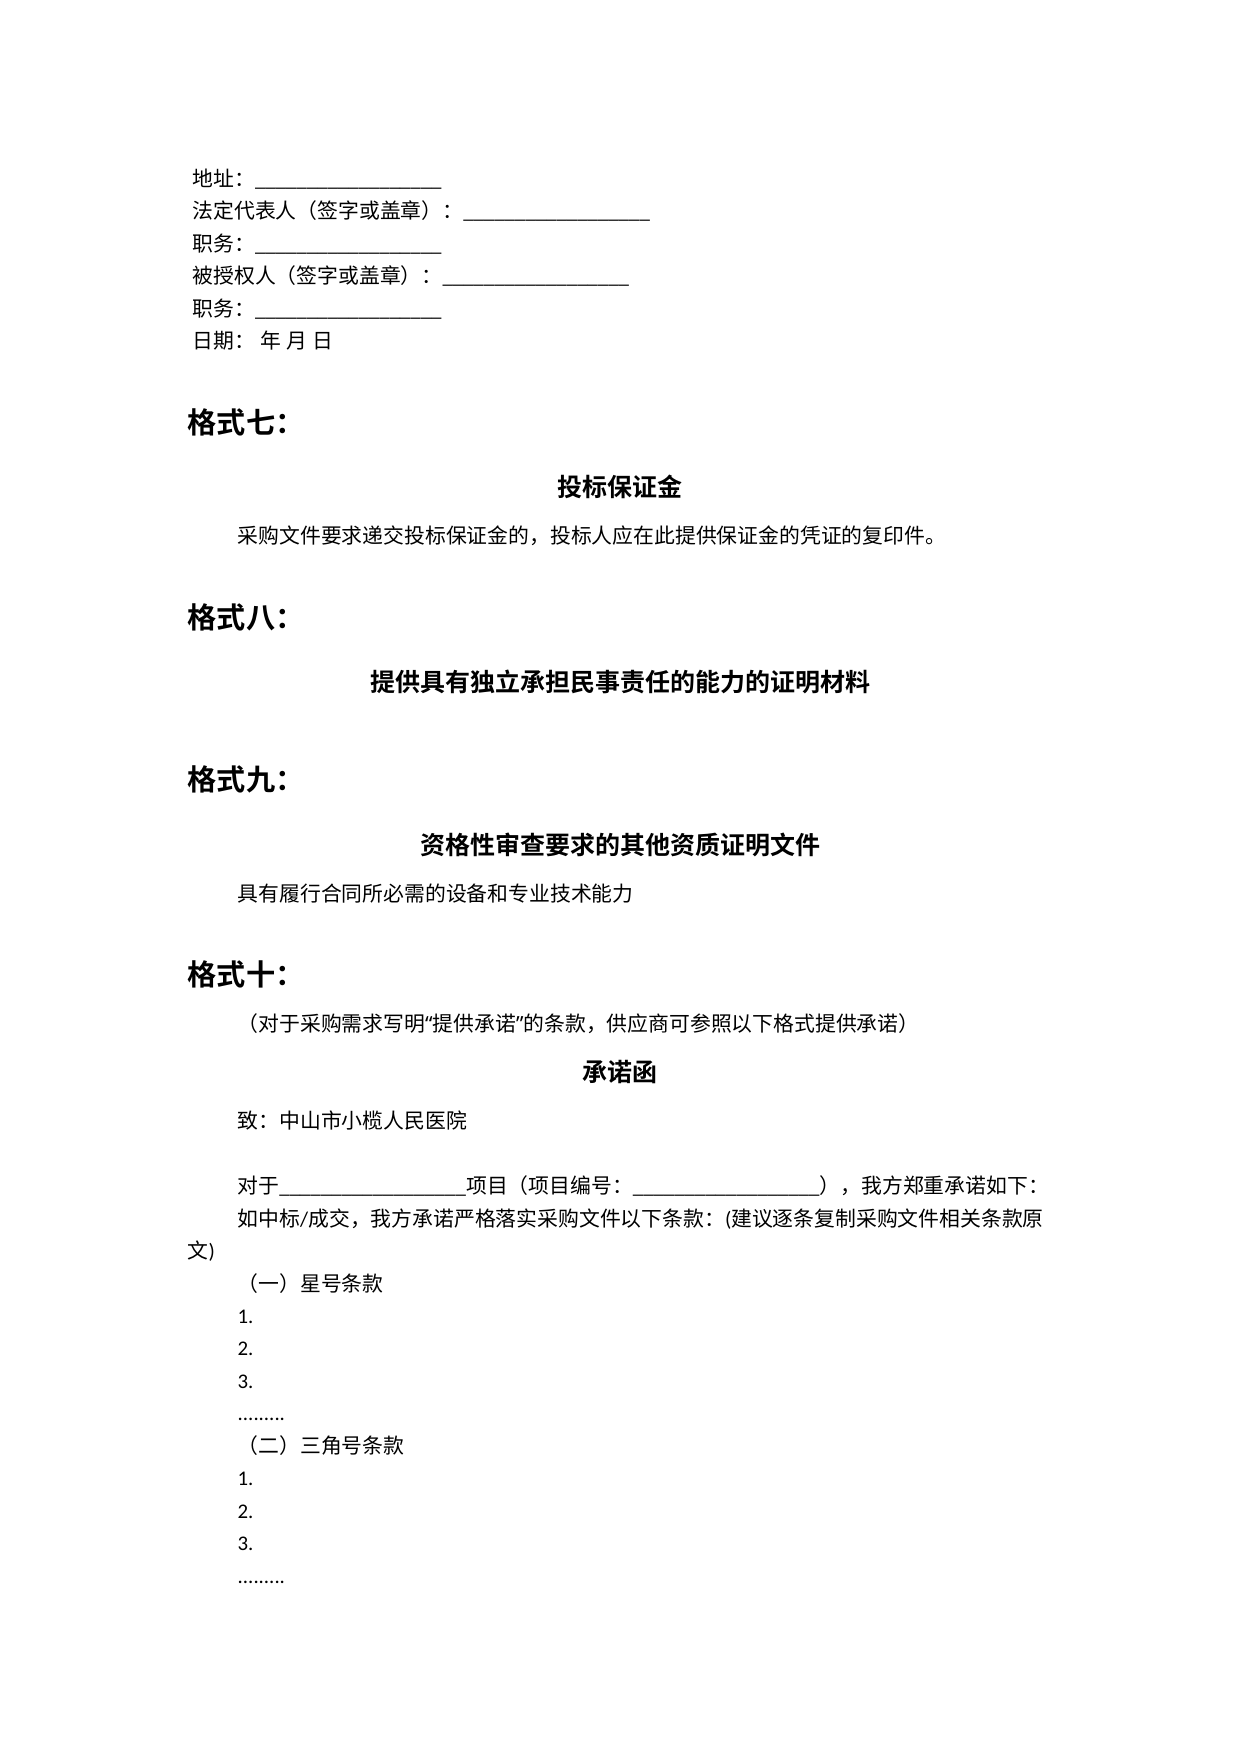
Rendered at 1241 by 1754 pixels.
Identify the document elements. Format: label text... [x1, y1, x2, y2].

text 2. [187, 1494, 1053, 1527]
text 资格性审查要求的其他资质证明文件 [187, 812, 1053, 877]
text 1. [187, 1299, 1053, 1332]
text 具有履行合同所必需的设备和专业技术能力 [187, 877, 1053, 909]
text 法定代表人（签字或盖章）：__________________ [187, 194, 1053, 227]
text 职务：__________________ [187, 227, 1053, 259]
text 致：中山市小榄人民医院 [187, 1104, 1053, 1169]
text 1. [187, 1462, 1053, 1494]
text ......... [187, 1397, 1053, 1429]
text （二）三角号条款 [187, 1429, 1053, 1462]
text 对于__________________项目（项目编号：__________________），我方郑重承诺如下： [187, 1169, 1053, 1202]
text ......... [187, 1559, 1053, 1592]
text 日期： 年 月 日 [187, 324, 1053, 357]
text 3. [187, 1527, 1053, 1559]
text 格式八： [187, 584, 1053, 649]
text 3. [187, 1364, 1053, 1397]
text 被授权人（签字或盖章）：__________________ [187, 259, 1053, 292]
text 提供具有独立承担民事责任的能力的证明材料 [187, 649, 1053, 714]
text 职务：__________________ [187, 292, 1053, 324]
text 格式十： [187, 942, 1053, 1007]
text 如中标/成交，我方承诺严格落实采购文件以下条款：(建议逐条复制采购文件相关条款原文) [187, 1202, 1053, 1267]
text 采购文件要求递交投标保证金的，投标人应在此提供保证金的凭证的复印件。 [187, 519, 1053, 552]
text （一）星号条款 [187, 1267, 1053, 1299]
text 投标保证金 [187, 454, 1053, 519]
text 2. [187, 1332, 1053, 1364]
text 承诺函 [187, 1039, 1053, 1104]
text 格式七： [187, 389, 1053, 454]
text 地址：__________________ [187, 162, 1053, 194]
text （对于采购需求写明“提供承诺”的条款，供应商可参照以下格式提供承诺） [187, 1007, 1053, 1039]
text 格式九： [187, 747, 1053, 812]
